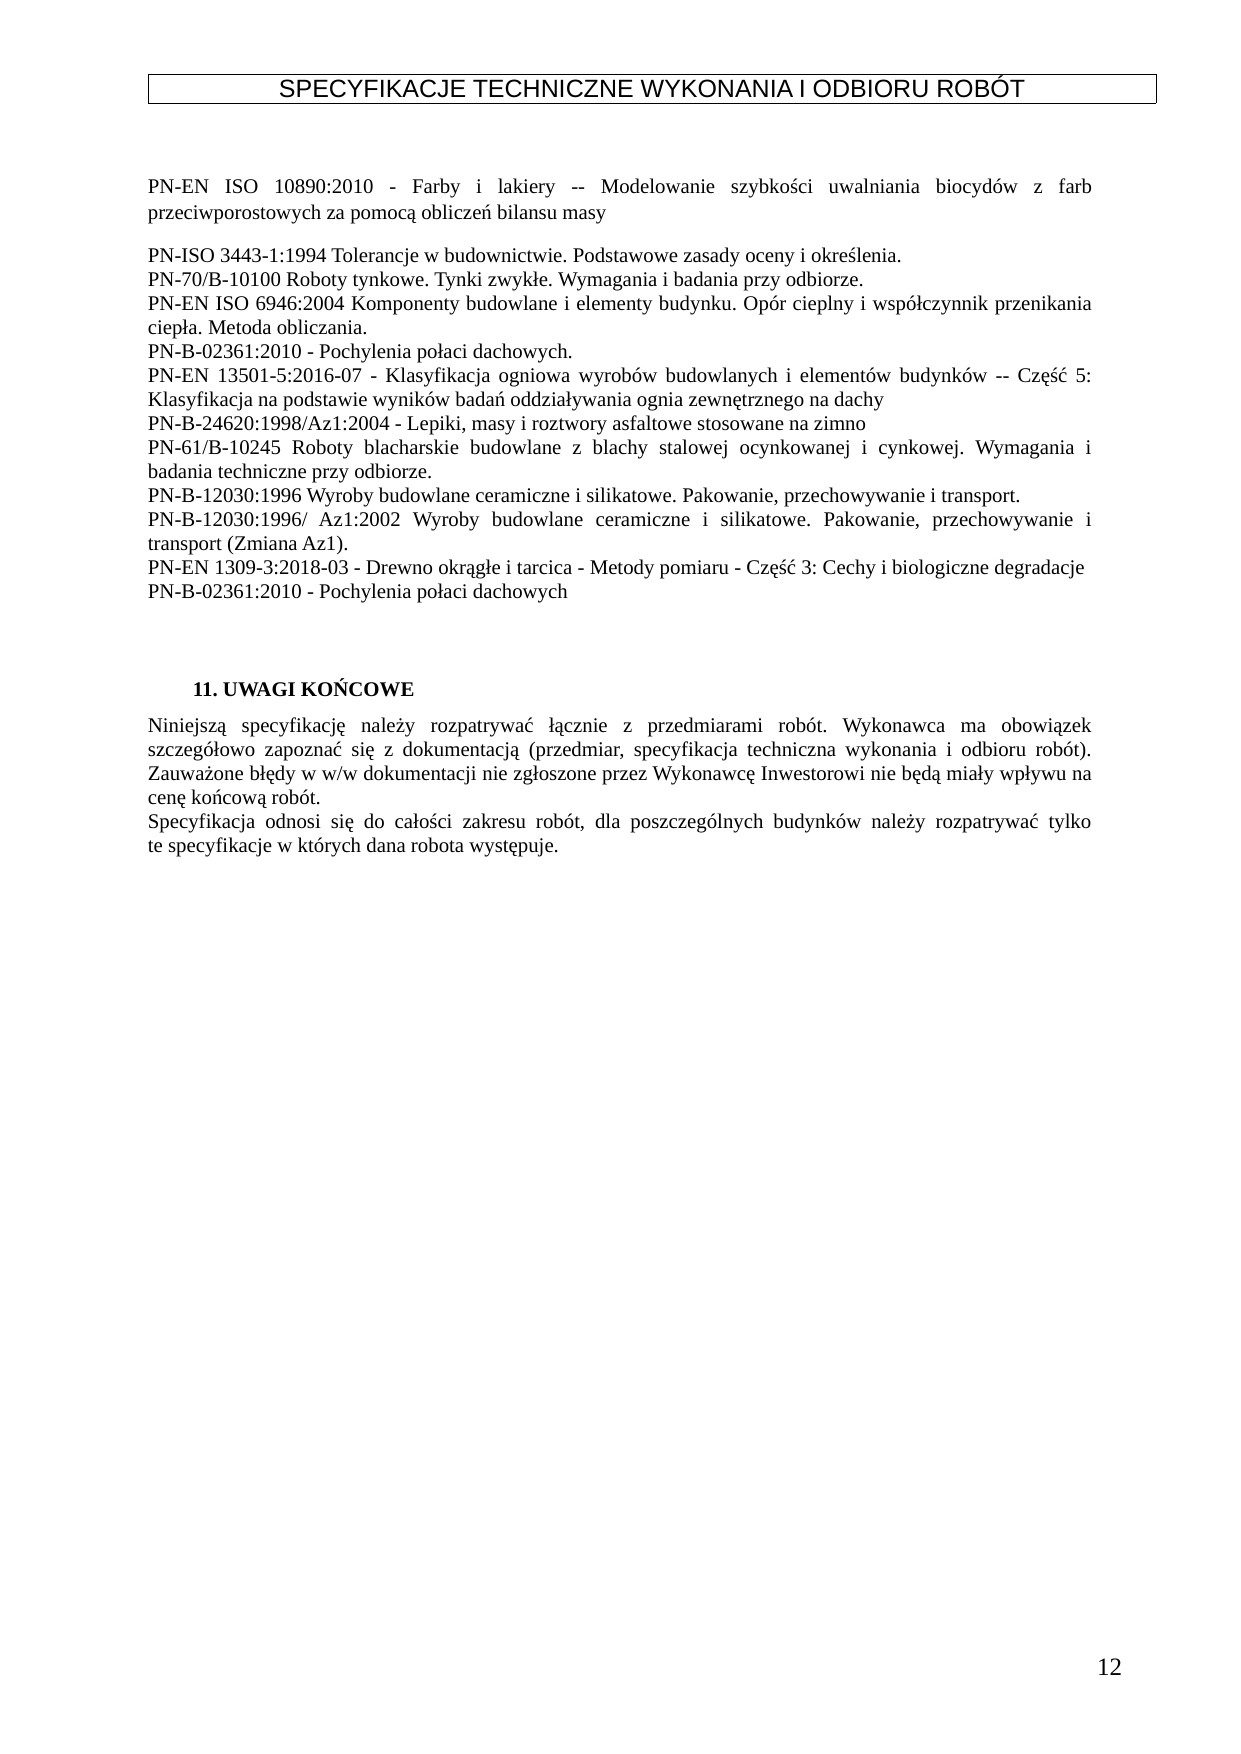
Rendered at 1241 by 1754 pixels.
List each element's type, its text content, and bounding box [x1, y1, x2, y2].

text PN-EN ISO 6946:2004 Komponenty budowlane i elementy budynku. Opór cieplny i współczynnik przenikania ciepła. Metoda obliczania. [148, 291, 1093, 339]
text PN-EN ISO 10890:2010 - Farby i lakiery -- Modelowanie szybkości uwalniania biocydów z farb przeciwporostowych za pomocą obliczeń bilansu masy [148, 174, 1093, 224]
text PN-EN 13501-5:2016-07 - Klasyfikacja ogniowa wyrobów budowlanych i elementów budynków -- Część 5: Klasyfikacja na podstawie wyników badań oddziaływania ognia zewnętrznego na dachy [148, 363, 1093, 411]
text PN-B-02361:2010 - Pochylenia połaci dachowych [148, 579, 1093, 603]
text PN-EN 1309-3:2018-03 - Drewno okrągłe i tarcica - Metody pomiaru - Część 3: Cechy i biologiczne degradacje [148, 555, 1093, 579]
text Niniejszą specyfikację należy rozpatrywać łącznie z przedmiarami robót. Wykonawca ma obowiązek szczegółowo zapoznać się z dokumentacją (przedmiar, specyfikacja techniczna wykonania i odbioru robót). Zauważone błędy w w/w dokumentacji nie zgłoszone przez Wykonawcę Inwestorowi nie będą miały wpływu na cenę końcową robót. [148, 713, 1093, 809]
text PN-70/B-10100 Roboty tynkowe. Tynki zwykłe. Wymagania i badania przy odbiorze. [148, 267, 1093, 291]
text PN-61/B-10245 Roboty blacharskie budowlane z blachy stalowej ocynkowanej i cynkowej. Wymagania i badania techniczne przy odbiorze. [148, 435, 1093, 483]
text PN-B-24620:1998/Az1:2004 - Lepiki, masy i roztwory asfaltowe stosowane na zimno [148, 411, 1093, 435]
text PN-ISO 3443-1:1994 Tolerancje w budownictwie. Podstawowe zasady oceny i określenia. [148, 242, 1093, 267]
subtitle 11. UWAGI KOŃCOWE [148, 677, 1093, 701]
text PN-B-02361:2010 - Pochylenia połaci dachowych. [148, 339, 1093, 363]
text PN-B-12030:1996 Wyroby budowlane ceramiczne i silikatowe. Pakowanie, przechowywanie i transport. [148, 483, 1093, 507]
text Specyfikacja odnosi się do całości zakresu robót, dla poszczególnych budynków należy rozpatrywać tylko te specyfikacje w których dana robota występuje. [148, 809, 1093, 857]
text PN-B-12030:1996/ Az1:2002 Wyroby budowlane ceramiczne i silikatowe. Pakowanie, przechowywanie i transport (Zmiana Az1). [148, 507, 1093, 555]
